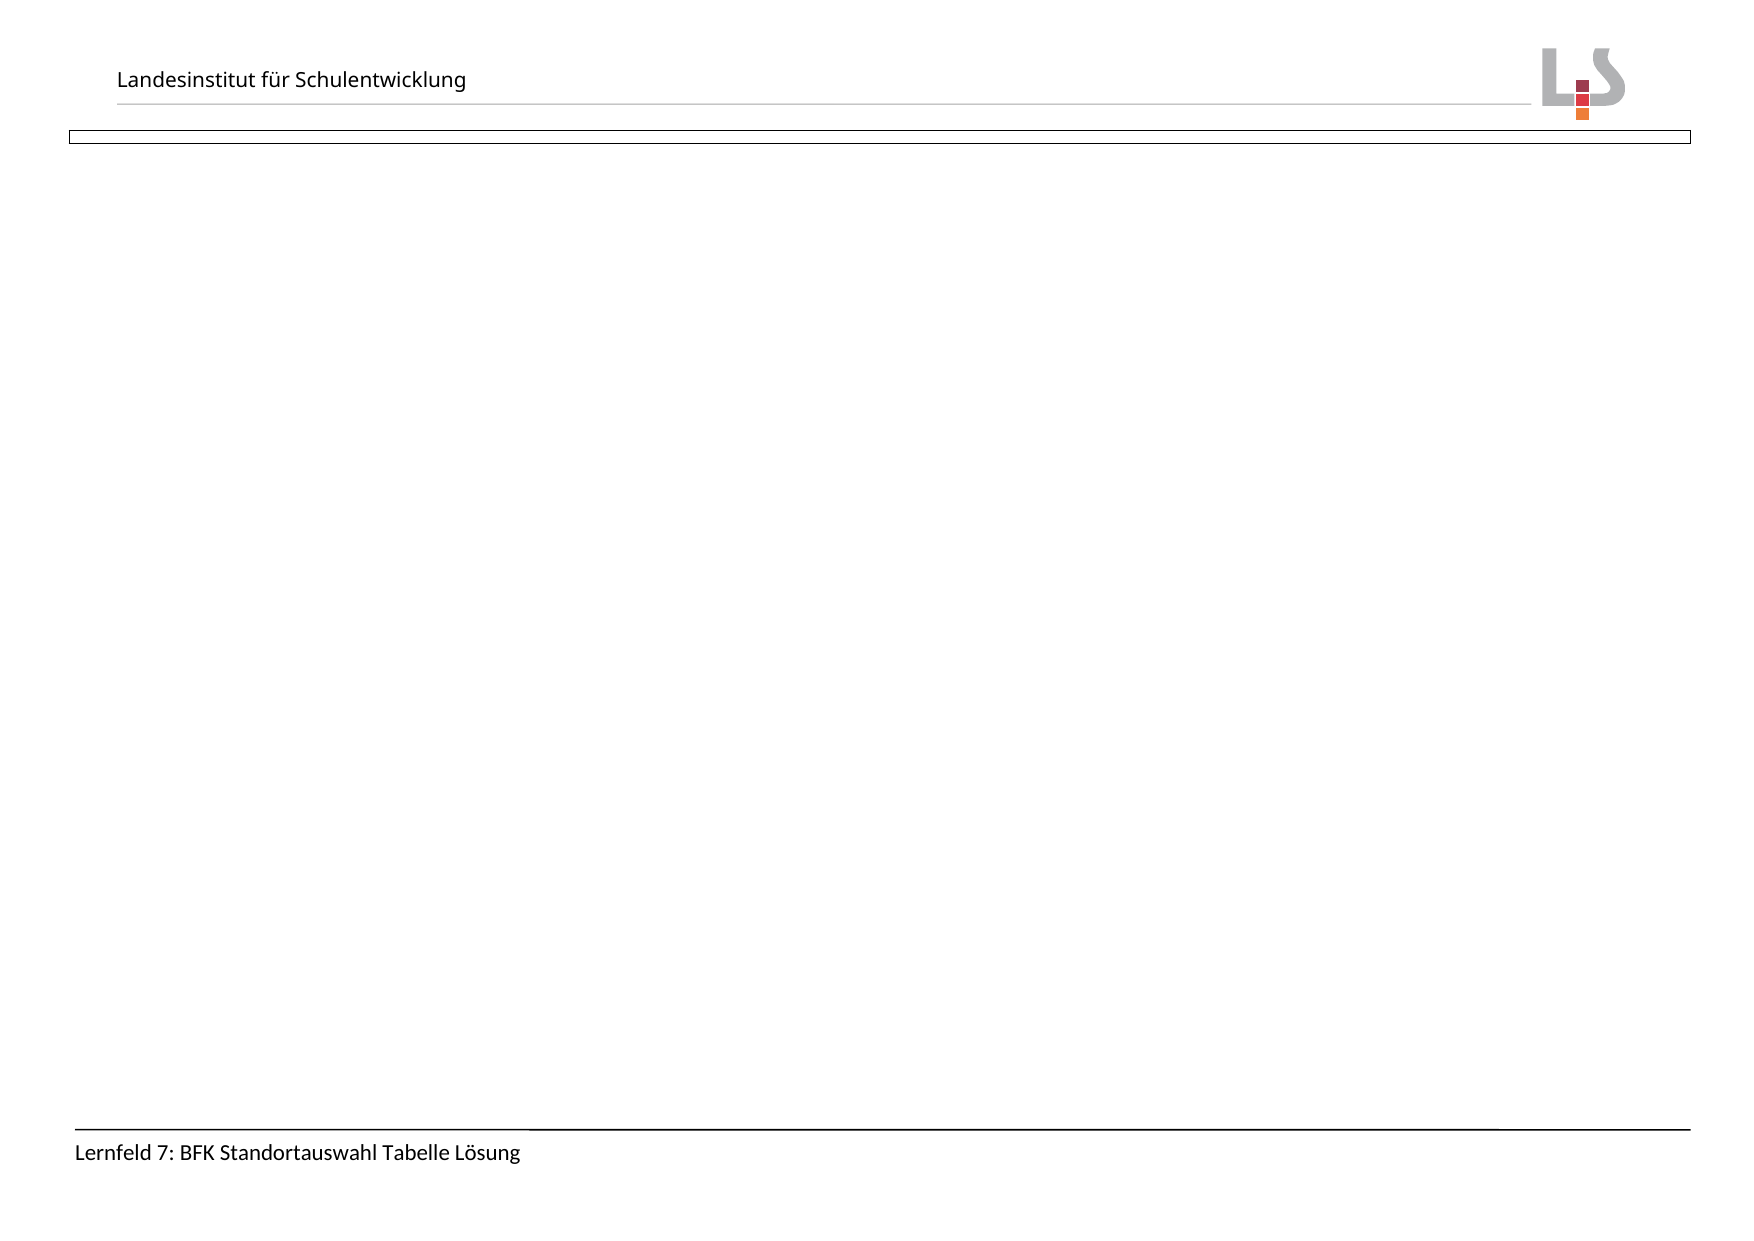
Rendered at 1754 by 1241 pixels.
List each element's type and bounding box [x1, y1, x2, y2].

table_cell [70, 131, 1690, 143]
